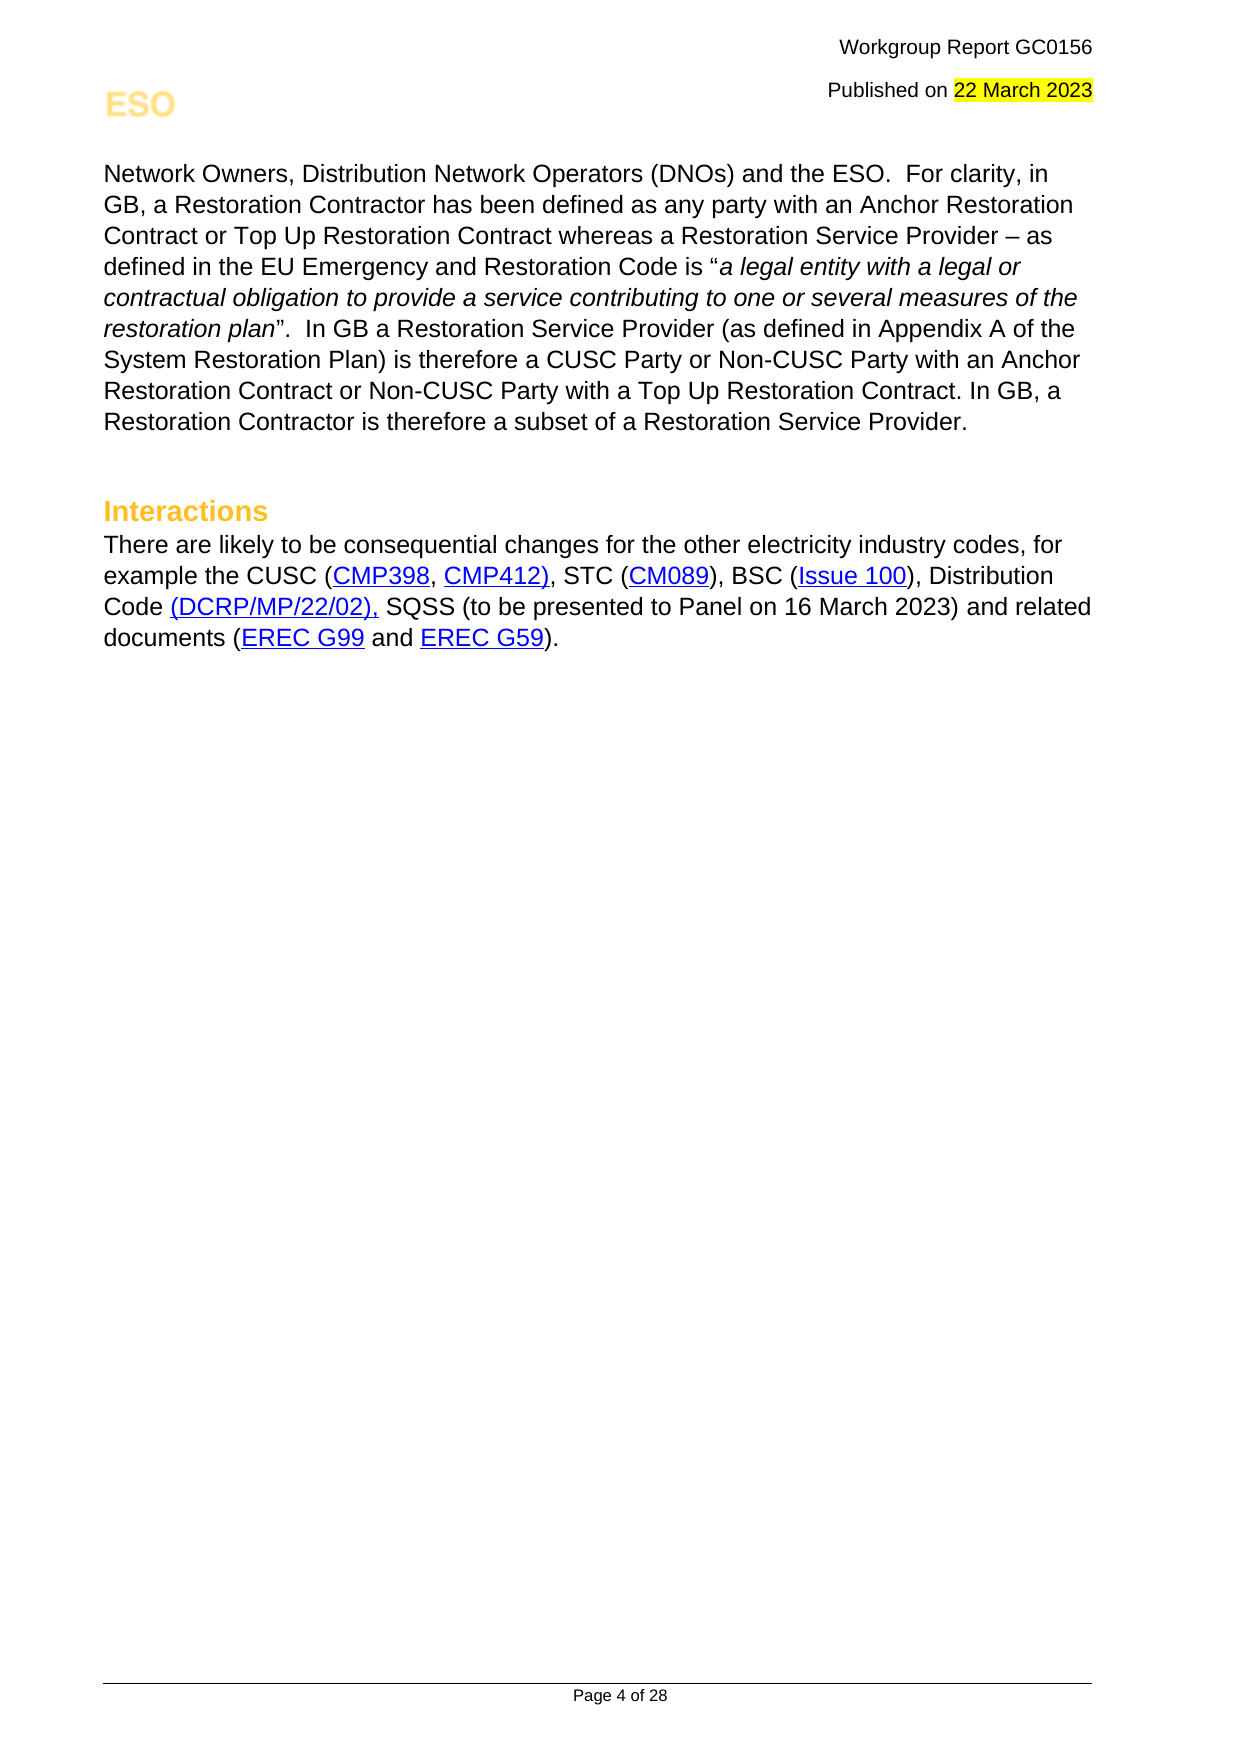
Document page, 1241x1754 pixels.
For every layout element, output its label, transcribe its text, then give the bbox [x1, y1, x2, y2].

picture [103, 79, 181, 125]
text There are likely to be consequential changes for the other electricity industry codes, for example the CUSC (CMP398, CMP412), STC (CM089), BSC (Issue 100), Distribution Code (DCRP/MP/22/02), SQSS (to be presented to Panel on 16 March 2023) and related documents (EREC G99 and EREC G59). [103, 530, 1092, 652]
text Interactions [103, 494, 1092, 527]
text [103, 158, 1092, 436]
